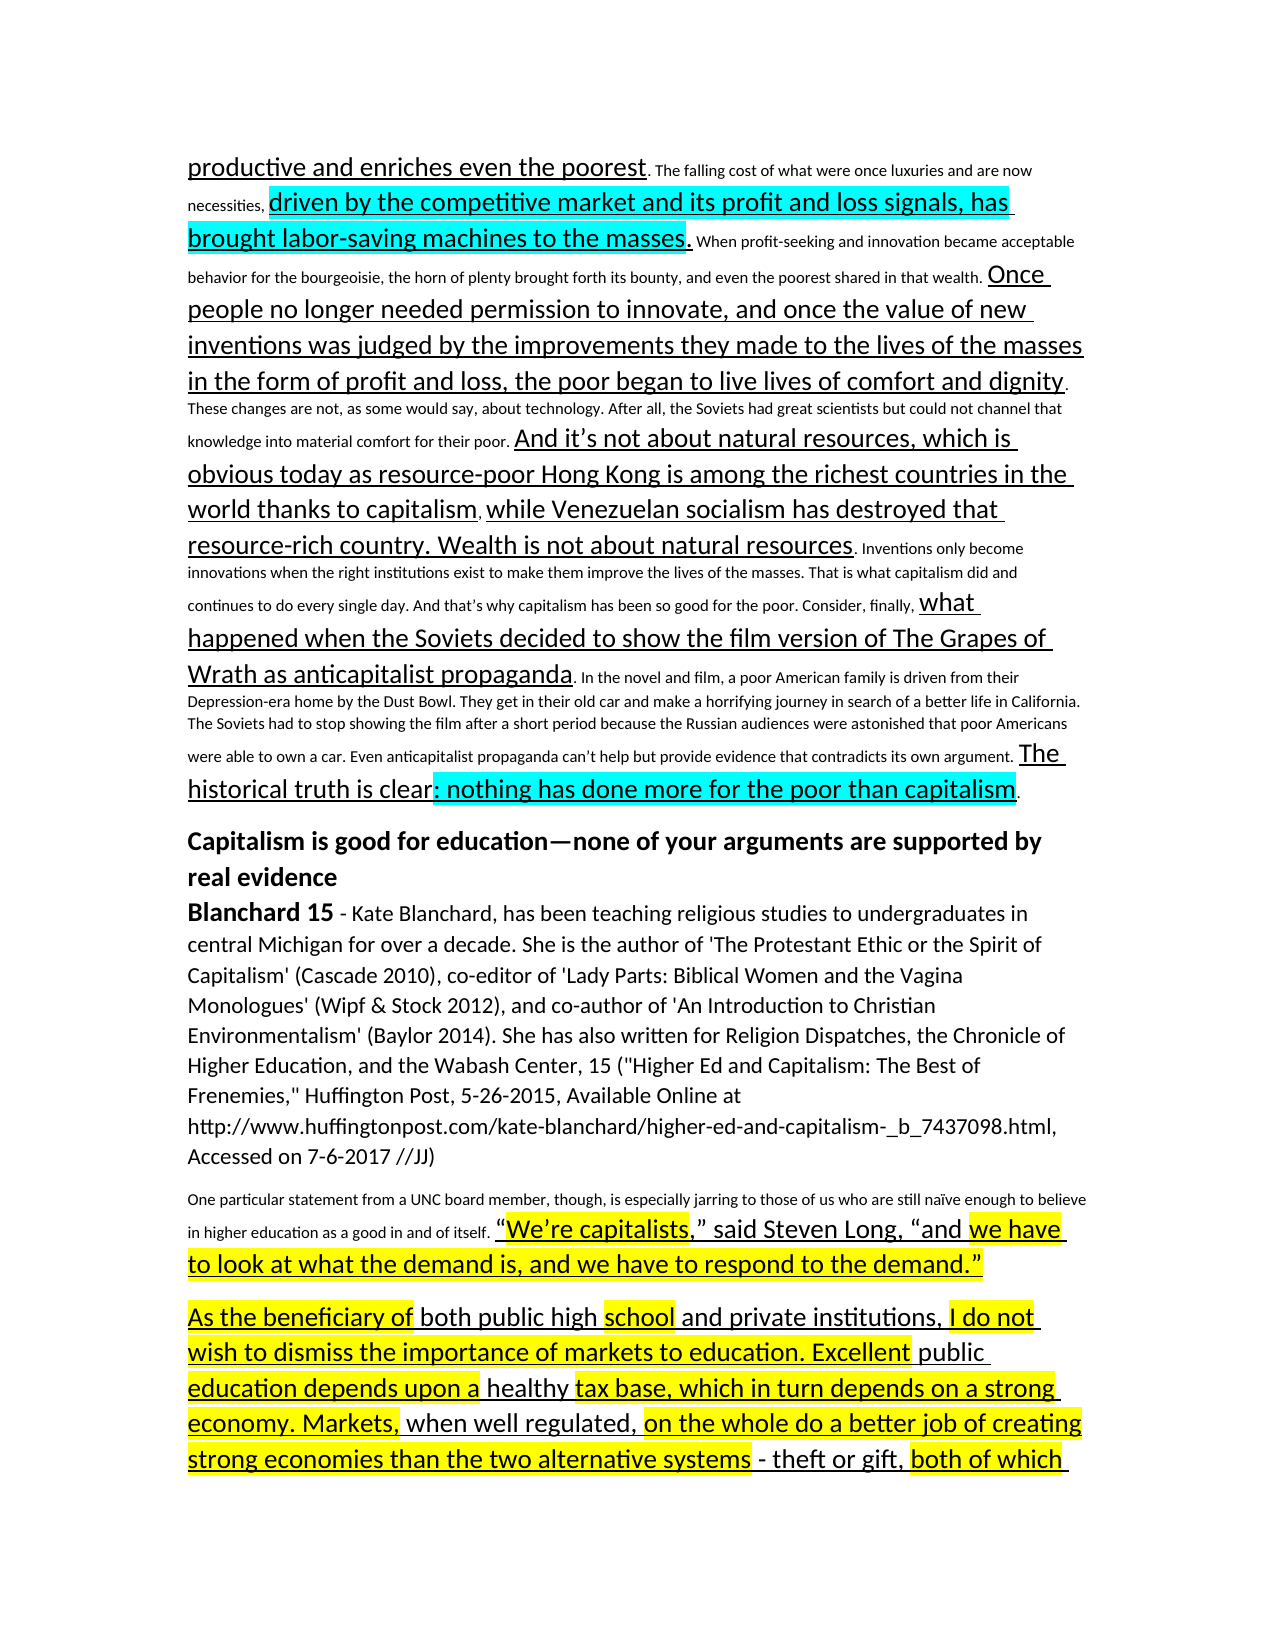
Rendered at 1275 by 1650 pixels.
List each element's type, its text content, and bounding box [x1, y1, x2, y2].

subtitle Capitalism is good for education—none of your arguments are supported by real evidence [187, 824, 1087, 893]
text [187, 150, 1087, 805]
text Blanchard 15 - Kate Blanchard, has been teaching religious studies to undergraduates in central Michigan for over a decade. She is the author of 'The Protestant Ethic or the Spirit of Capitalism' (Cascade 2010), co-editor of 'Lady Parts: Biblical Women and the Vagina Monologues' (Wipf & Stock 2012), and co-author of 'An Introduction to Christian Environmentalism' (Baylor 2014). She has also written for Religion Dispatches, the Chronicle of Higher Education, and the Wabash Center, 15 ("Higher Ed and Capitalism: The Best of Frenemies," Huffington Post, 5-26-2015, Available Online at http://www.huffingtonpost.com/kate-blanchard/higher-ed-and-capitalism-_b_7437098.html, Accessed on 7-6-2017 //JJ) [187, 895, 1087, 1170]
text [187, 1300, 1087, 1475]
text One particular statement from a UNC board member, though, is especially jarring to those of us who are still naïve enough to believe in higher education as a good in and of itself. “We’re capitalists,” said Steven Long, “and we have to look at what the demand is, and we have to respond to the demand.” [187, 1189, 1087, 1281]
